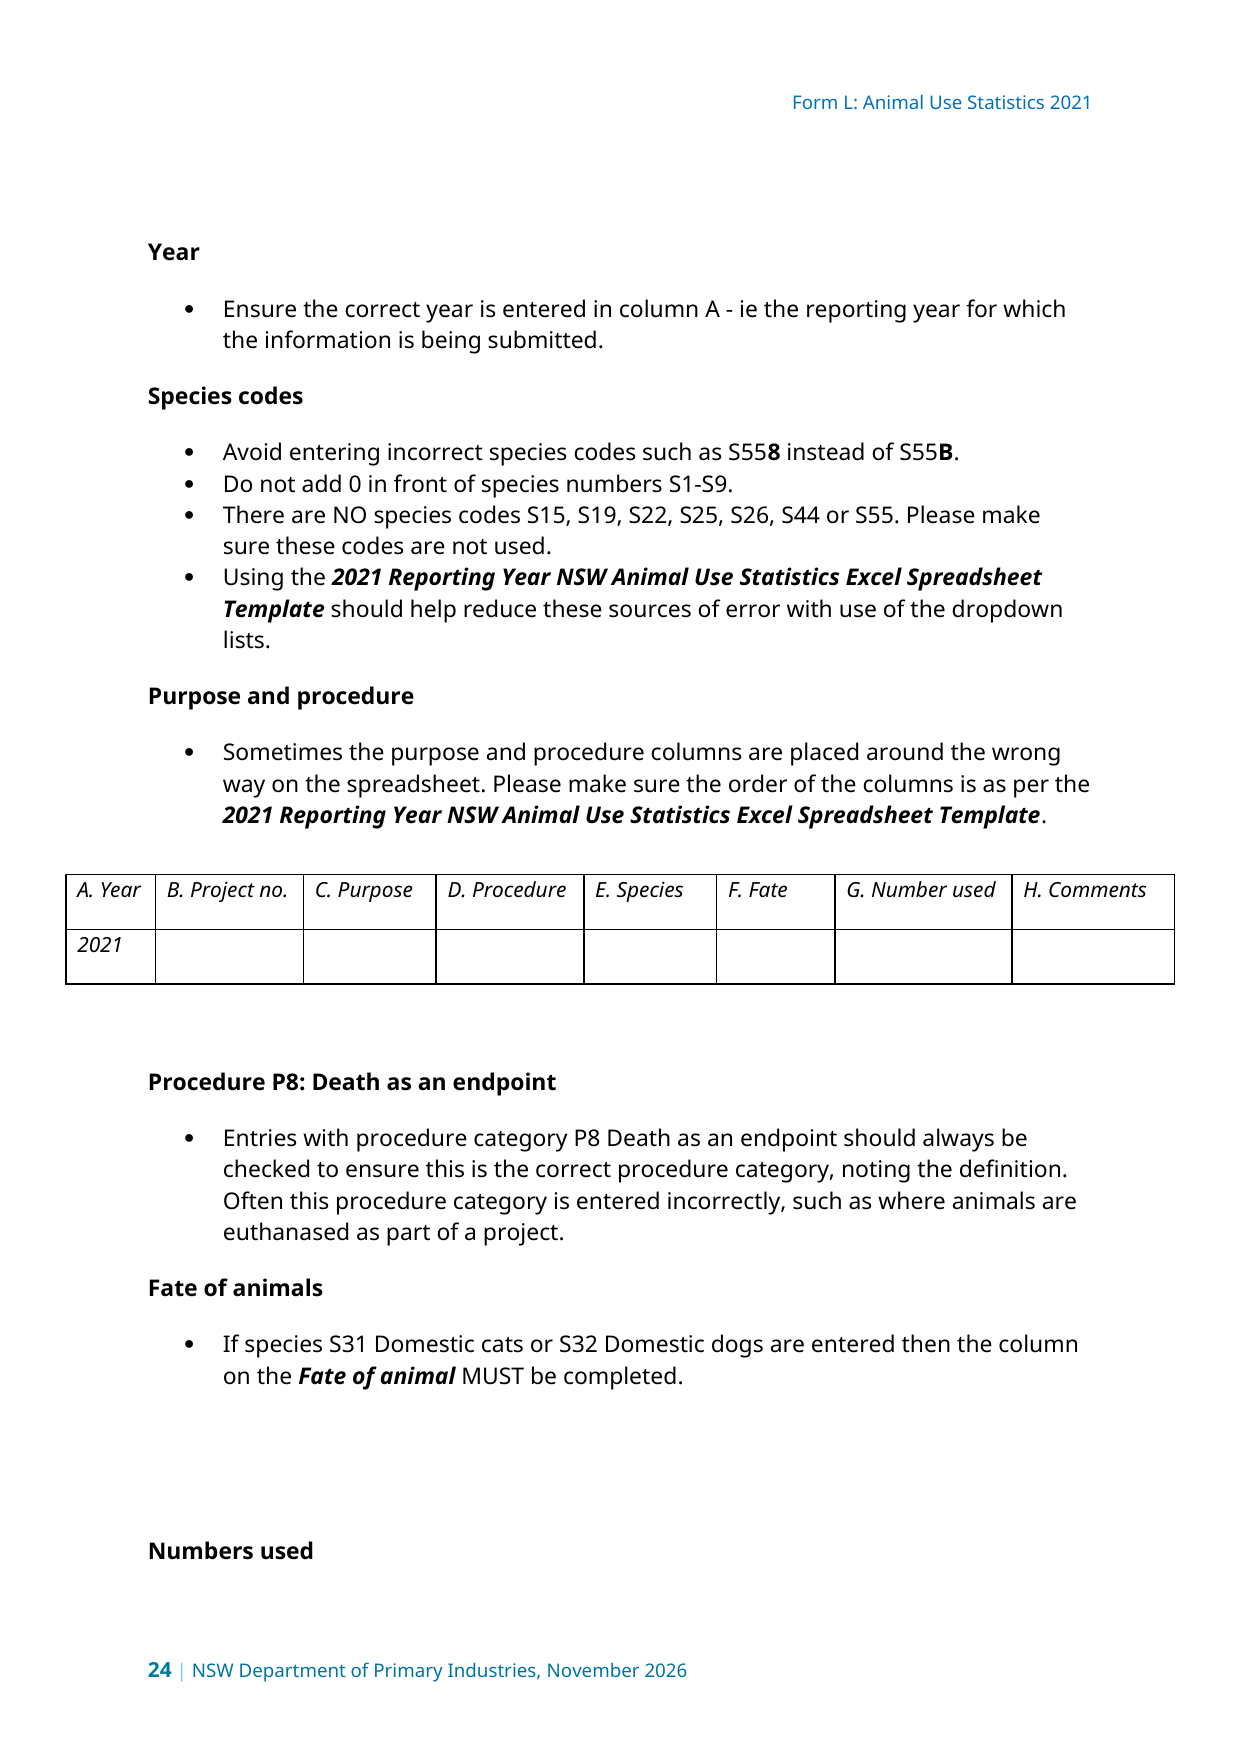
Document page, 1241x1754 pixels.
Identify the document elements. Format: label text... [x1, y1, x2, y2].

text Numbers used [148, 1535, 1092, 1566]
table_cell [836, 930, 1011, 983]
list There are NO species codes S15, S19, S22, S25, S26, S44 or S55. Please make sure these codes are not used. [185, 499, 1092, 561]
list Entries with procedure category P8 Death as an endpoint should always be checked to ensure this is the correct procedure category, noting the definition. Often this procedure category is entered incorrectly, such as where animals are euthanased as part of a project. [185, 1122, 1092, 1247]
table_cell [156, 930, 303, 983]
table_header D. Procedure [437, 875, 583, 928]
list Ensure the correct year is entered in column A - ie the reporting year for which the information is being submitted. [185, 292, 1092, 355]
list Avoid entering incorrect species codes such as S558 instead of S55B. [185, 436, 1092, 467]
table_header B. Project no. [156, 875, 303, 928]
subtitle Year [148, 236, 1092, 267]
subtitle Species codes [148, 380, 1092, 411]
subtitle Procedure P8: Death as an endpoint [148, 1066, 1092, 1097]
table_cell 2021 [67, 930, 155, 983]
table_cell [717, 930, 834, 983]
table_header E. Species [585, 875, 716, 928]
table_cell [585, 930, 716, 983]
list Sometimes the purpose and procedure columns are placed around the wrong way on the spreadsheet. Please make sure the order of the columns is as per the 2021 Reporting Year NSW Animal Use Statistics Excel Spreadsheet Template. [185, 736, 1092, 830]
table_header F. Fate [717, 875, 834, 928]
table_header G. Number used [836, 875, 1011, 928]
subtitle Purpose and procedure [148, 680, 1092, 711]
table_cell [437, 930, 583, 983]
table_header A. Year [67, 875, 155, 928]
table_cell [1013, 930, 1174, 983]
table_header H. Comments [1013, 875, 1174, 928]
table_cell [304, 930, 435, 983]
list Using the 2021 Reporting Year NSW Animal Use Statistics Excel Spreadsheet Template should help reduce these sources of error with use of the dropdown lists. [185, 561, 1092, 655]
list Do not add 0 in front of species numbers S1-S9. [185, 467, 1092, 499]
list If species S31 Domestic cats or S32 Domestic dogs are entered then the column on the Fate of animal MUST be completed. [185, 1328, 1092, 1391]
table_header C. Purpose [304, 875, 435, 928]
subtitle Fate of animals [148, 1272, 1092, 1303]
